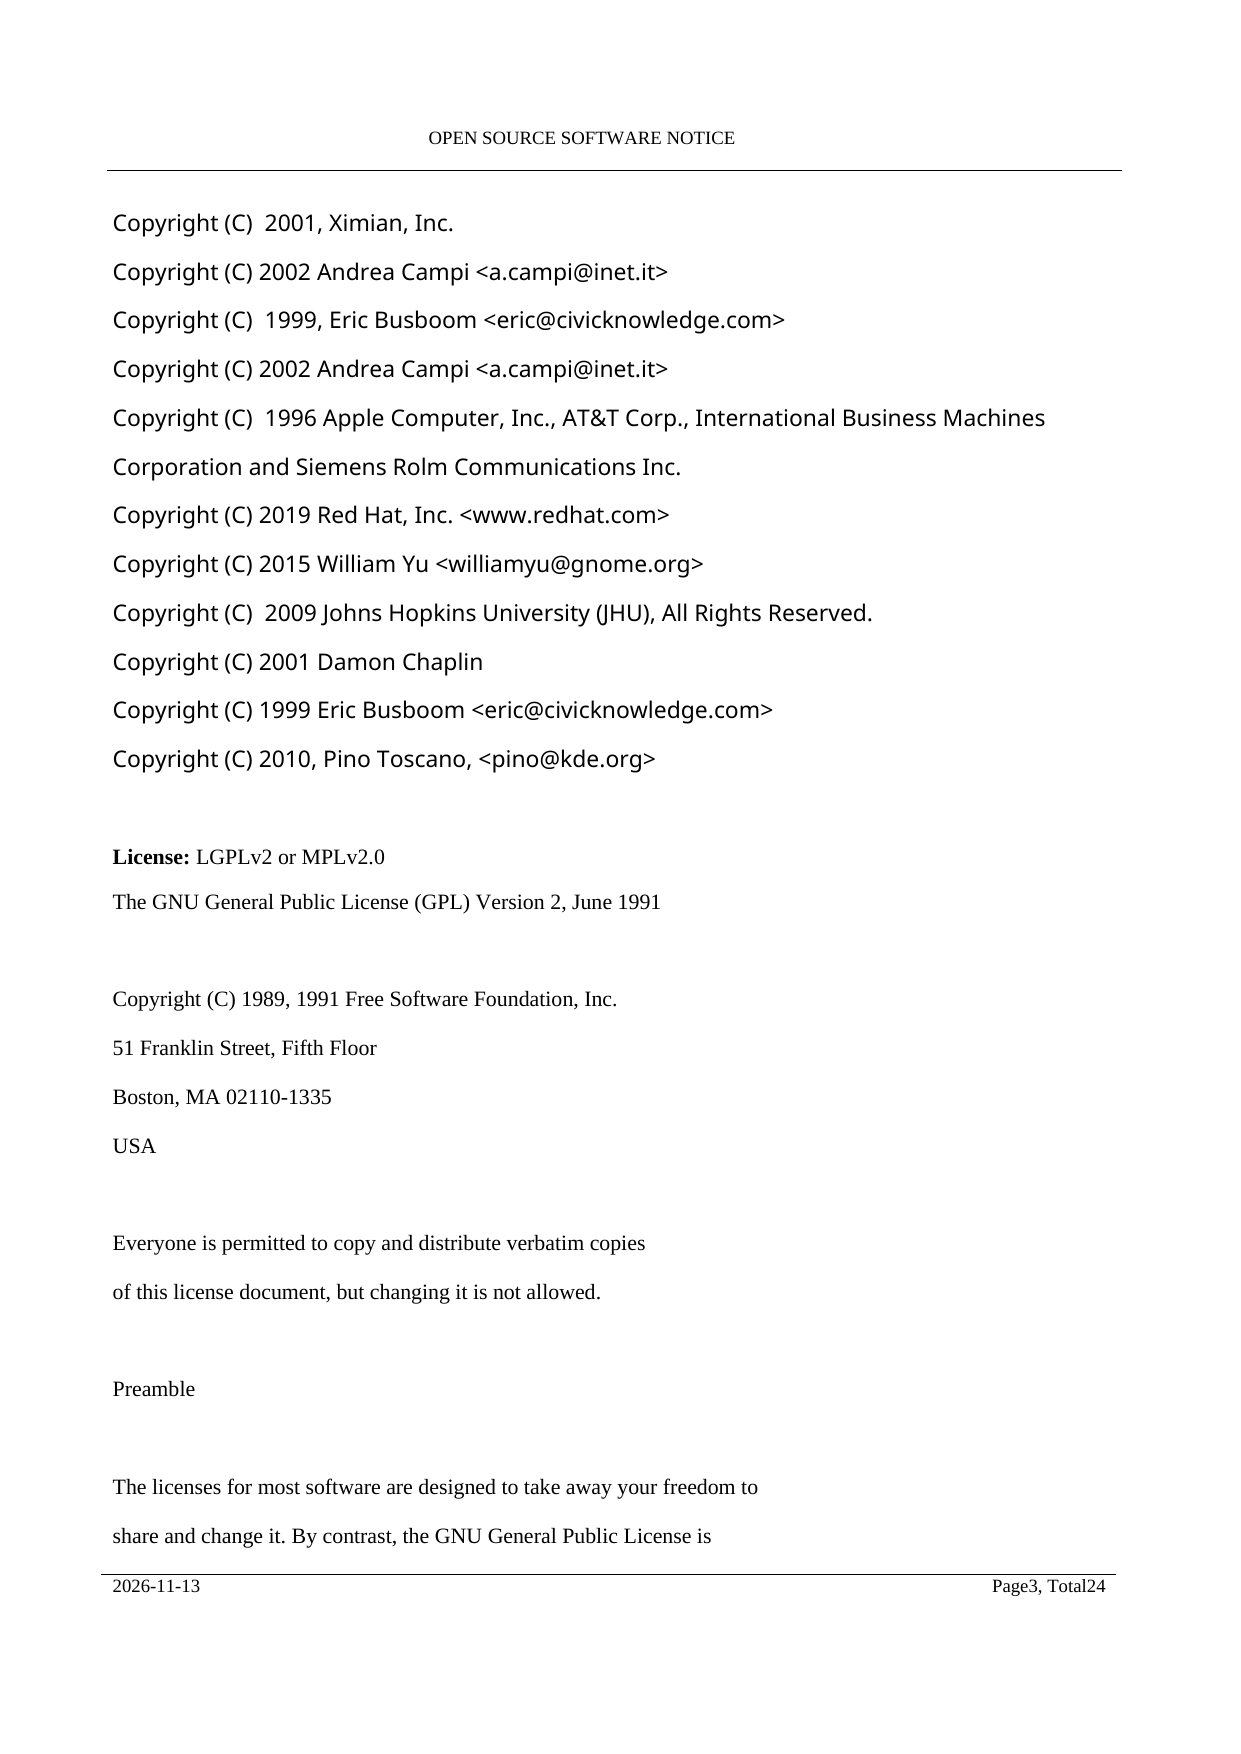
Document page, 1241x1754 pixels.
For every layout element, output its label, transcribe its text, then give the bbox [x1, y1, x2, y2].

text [112, 206, 1128, 824]
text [112, 885, 1128, 1551]
text License: LGPLv2 or MPLv2.0 [112, 840, 1128, 873]
